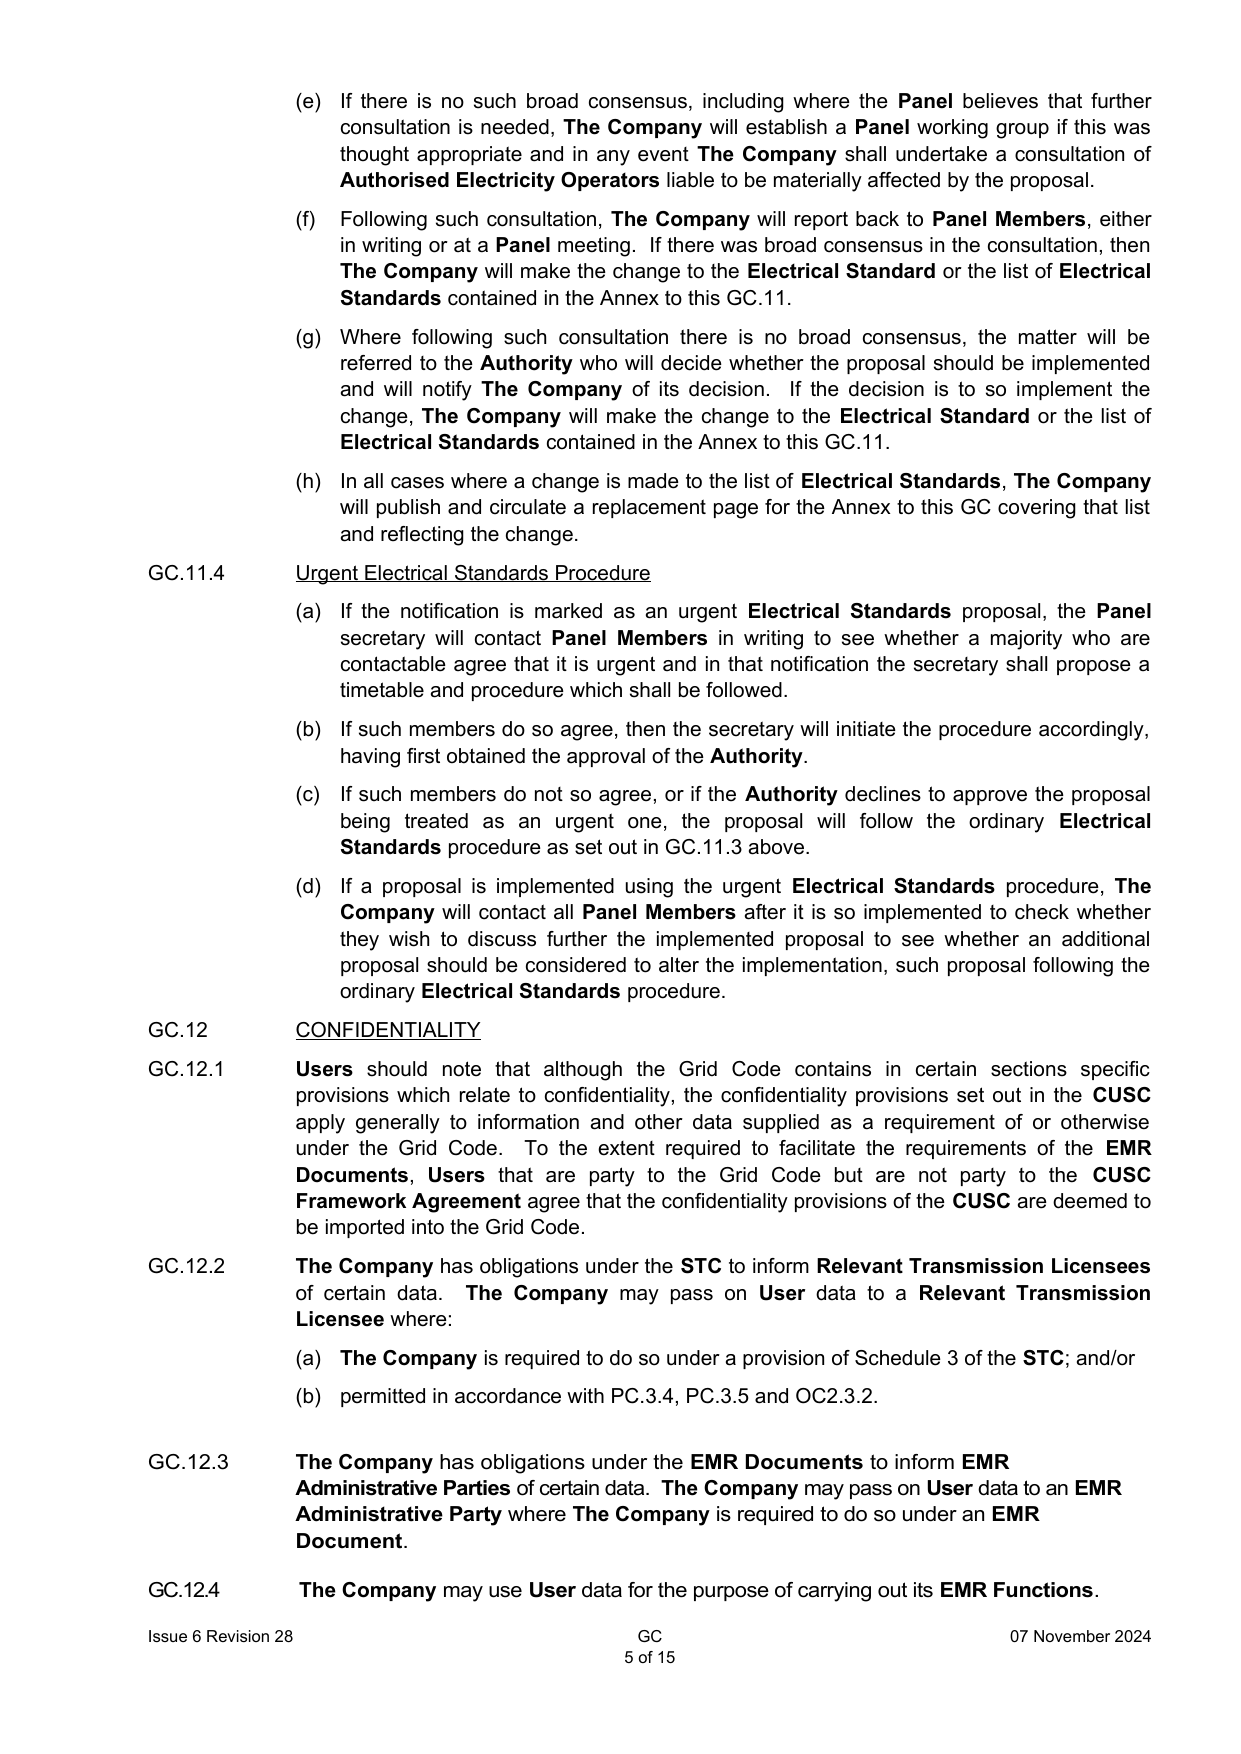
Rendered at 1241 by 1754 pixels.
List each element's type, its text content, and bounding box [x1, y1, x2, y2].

text GC.11.4 Urgent Electrical Standards Procedure [148, 560, 1152, 584]
text (a) If the notification is marked as an urgent Electrical Standards proposal, the Panel secretary will contact Panel Members in writing to see whether a majority who are contactable agree that it is urgent and in that notification the secretary shall propose a timetable and procedure which shall be followed. [295, 599, 1152, 702]
text (g) Where following such consultation there is no broad consensus, the matter will be referred to the Authority who will decide whether the proposal should be implemented and will notify The Company of its decision. If the decision is to so implement the change, The Company will make the change to the Electrical Standard or the list of Electrical Standards contained in the Annex to this GC.11. [295, 324, 1152, 454]
text (a) The Company is required to do so under a provision of Schedule 3 of the STC; and/or [295, 1346, 1152, 1369]
text (b) If such members do so agree, then the secretary will initiate the procedure accordingly, having first obtained the approval of the Authority. [295, 717, 1152, 767]
text GC.12.4 The Company may use User data for the purpose of carrying out its EMR Functions. [148, 1577, 1152, 1601]
text (d) If a proposal is implemented using the urgent Electrical Standards procedure, The Company will contact all Panel Members after it is so implemented to check whether they wish to discuss further the implemented proposal to see whether an additional proposal should be considered to alter the implementation, such proposal following the ordinary Electrical Standards procedure. [295, 874, 1152, 1003]
text (c) If such members do not so agree, or if the Authority declines to approve the proposal being treated as an urgent one, the proposal will follow the ordinary Electrical Standards procedure as set out in GC.11.3 above. [295, 782, 1152, 859]
text GC.12.3 The Company has obligations under the EMR Documents to inform EMR Administrative Parties of certain data. The Company may pass on User data to an EMR Administrative Party where The Company is required to do so under an EMR Document. [148, 1449, 1144, 1552]
text GC.12 CONFIDENTIALITY [148, 1018, 1152, 1042]
text GC.12.1 Users should note that although the Grid Code contains in certain sections specific provisions which relate to confidentiality, the confidentiality provisions set out in the CUSC apply generally to information and other data supplied as a requirement of or otherwise under the Grid Code. To the extent required to facilitate the requirements of the EMR Documents, Users that are party to the Grid Code but are not party to the CUSC Framework Agreement agree that the confidentiality provisions of the CUSC are deemed to be imported into the Grid Code. [148, 1057, 1152, 1239]
text (b) permitted in accordance with PC.3.4, PC.3.5 and OC2.3.2. [295, 1384, 1152, 1408]
text GC.12.2 The Company has obligations under the STC to inform Relevant Transmission Licensees of certain data. The Company may pass on User data to a Relevant Transmission Licensee where: [148, 1254, 1152, 1331]
text (f) Following such consultation, The Company will report back to Panel Members, either in writing or at a Panel meeting. If there was broad consensus in the consultation, then The Company will make the change to the Electrical Standard or the list of Electrical Standards contained in the Annex to this GC.11. [295, 207, 1152, 309]
text (h) In all cases where a change is made to the list of Electrical Standards, The Company will publish and circulate a replacement page for the Annex to this GC covering that list and reflecting the change. [295, 469, 1152, 545]
text (e) If there is no such broad consensus, including where the Panel believes that further consultation is needed, The Company will establish a Panel working group if this was thought appropriate and in any event The Company shall undertake a consultation of Authorised Electricity Operators liable to be materially affected by the proposal. [295, 89, 1152, 192]
